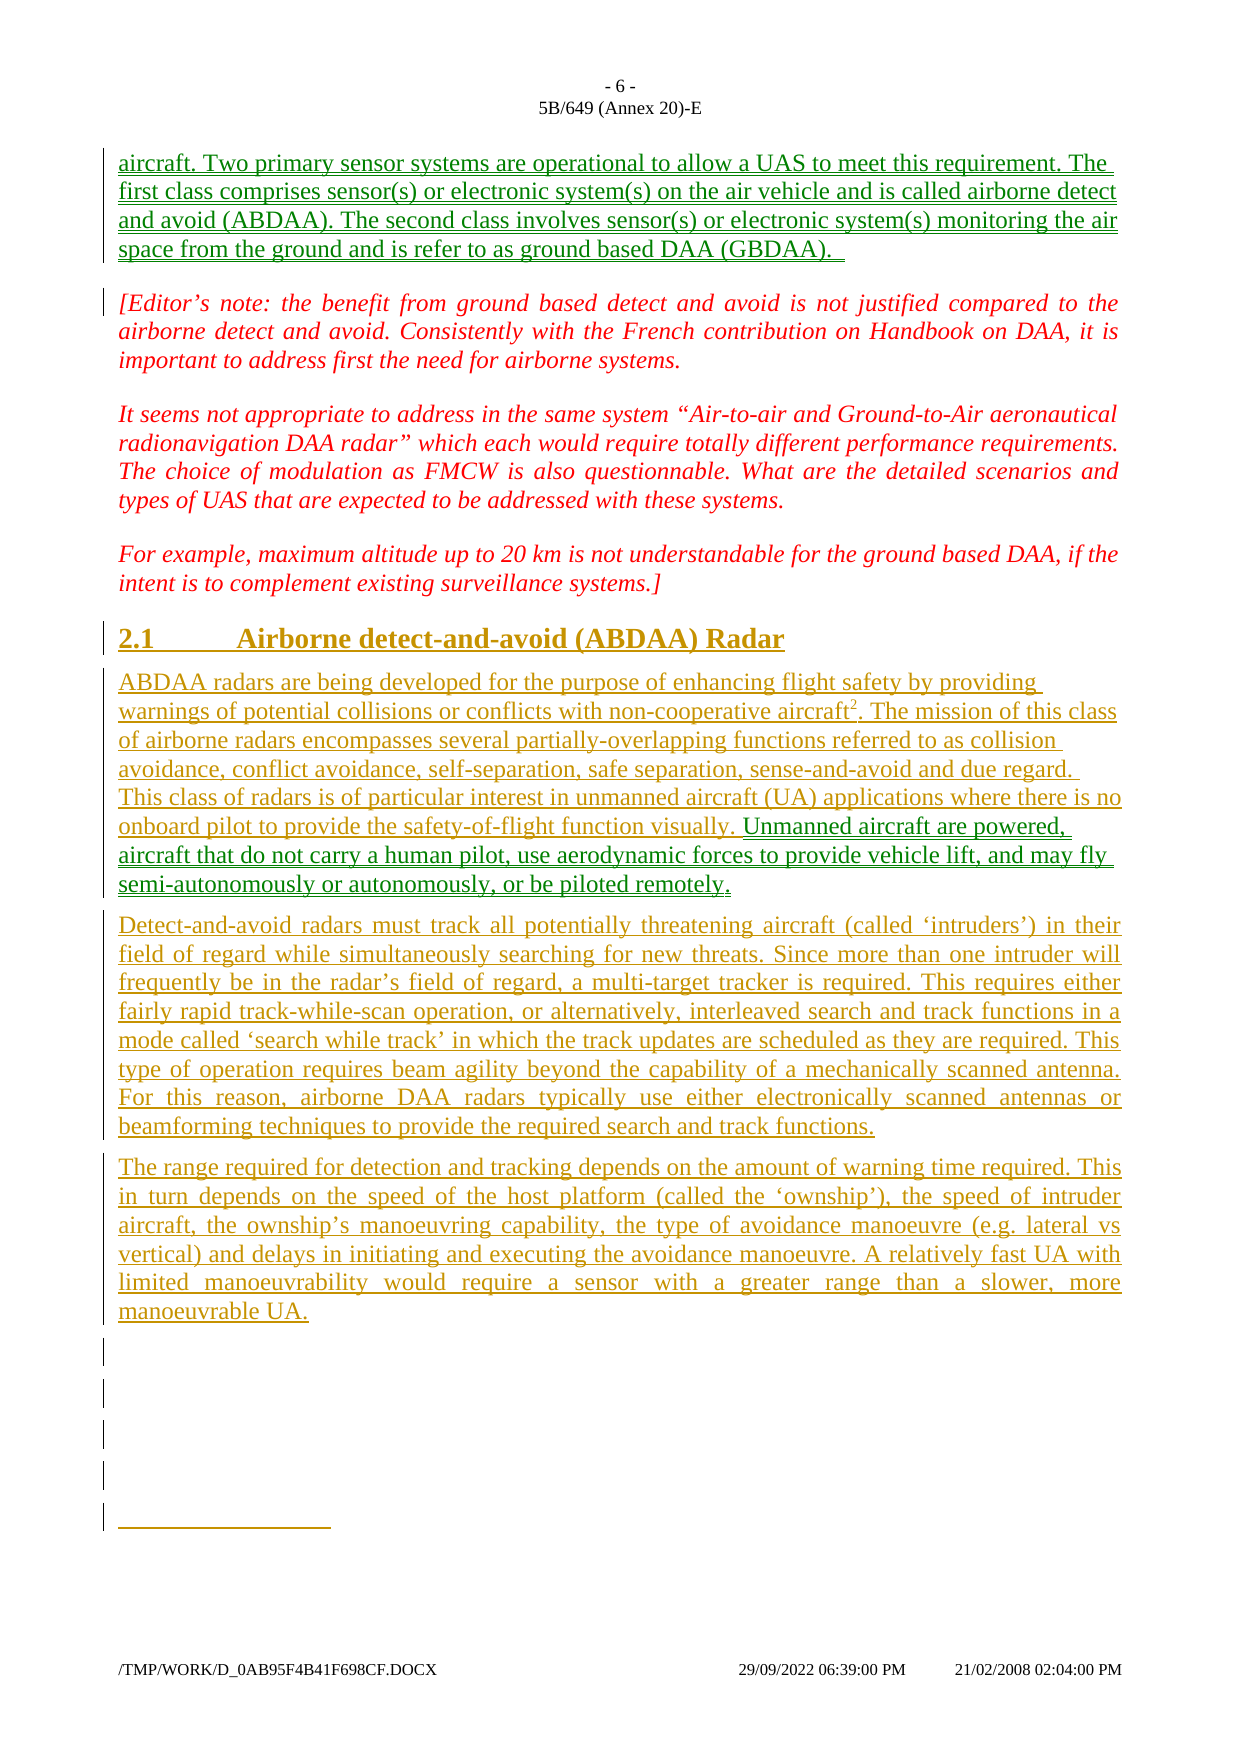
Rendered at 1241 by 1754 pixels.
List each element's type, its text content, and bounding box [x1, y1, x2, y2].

text [Editor’s note: the benefit from ground based detect and avoid is not justified compared to the airborne detect and avoid. Consistently with the French contribution on Handbook on DAA, it is important to address first the need for airborne systems. [118, 288, 1122, 374]
text For example, maximum altitude up to 20 km is not understandable for the ground based DAA, if the intent is to complement existing surveillance systems.] [118, 539, 1122, 596]
text It seems not appropriate to address in the same system “Air-to-air and Ground-to-Air aeronautical radionavigation DAA radar” which each would require totally different performance requirements. The choice of modulation as FMCW is also questionnable. What are the detailed scenarios and types of UAS that are expected to be addressed with these systems. [118, 399, 1122, 514]
